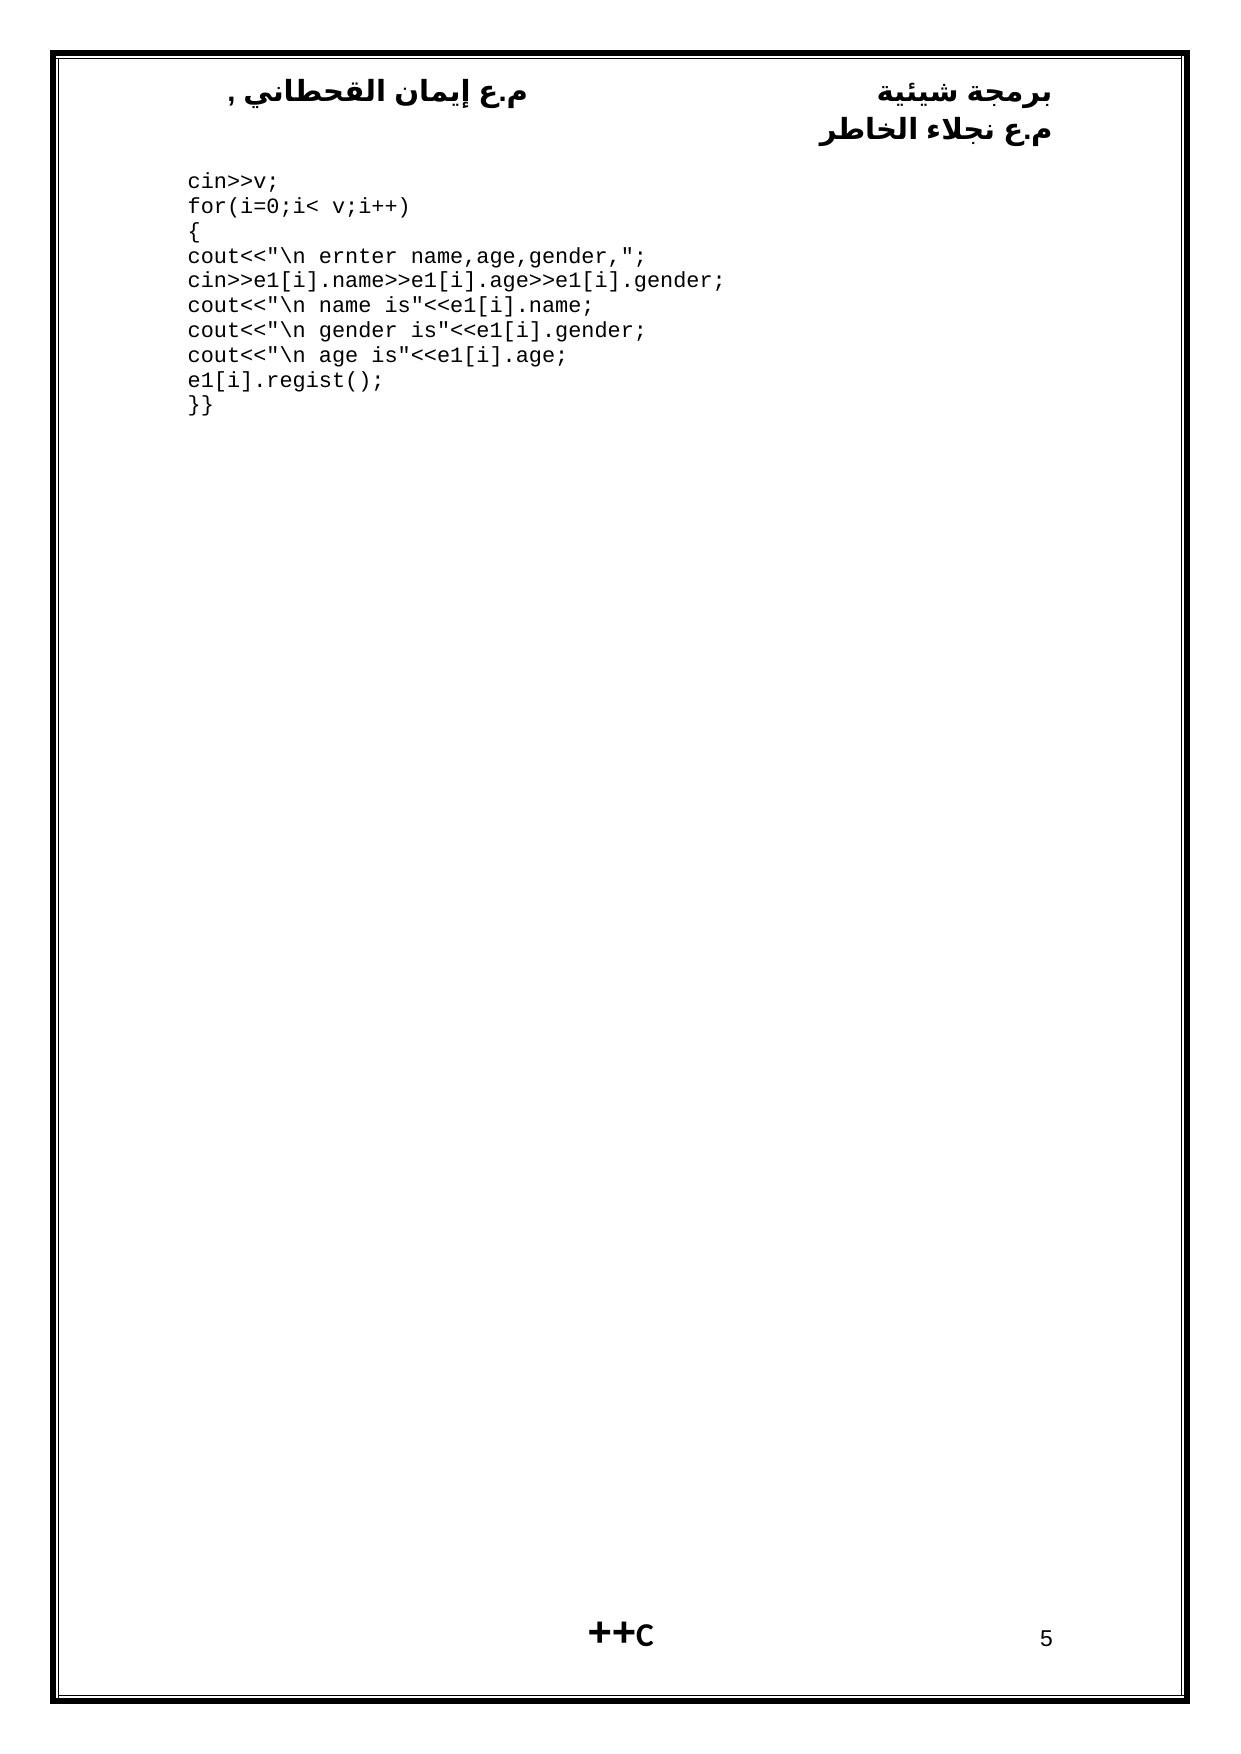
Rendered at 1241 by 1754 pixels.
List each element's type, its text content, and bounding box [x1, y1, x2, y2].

text { [187, 220, 1053, 245]
text cout<<"\n name is"<<e1[i].name; [187, 294, 1053, 319]
text cout<<"\n gender is"<<e1[i].gender; [187, 319, 1053, 344]
text }} [187, 394, 1053, 418]
text cin>>v; [187, 171, 1053, 195]
text cout<<"\n age is"<<e1[i].age; [187, 344, 1053, 369]
text for(i=0;i< v;i++) [187, 195, 1053, 220]
text e1[i].regist(); [187, 369, 1053, 394]
text cout<<"\n ernter name,age,gender,"; [187, 245, 1053, 270]
text cin>>e1[i].name>>e1[i].age>>e1[i].gender; [187, 270, 1053, 294]
